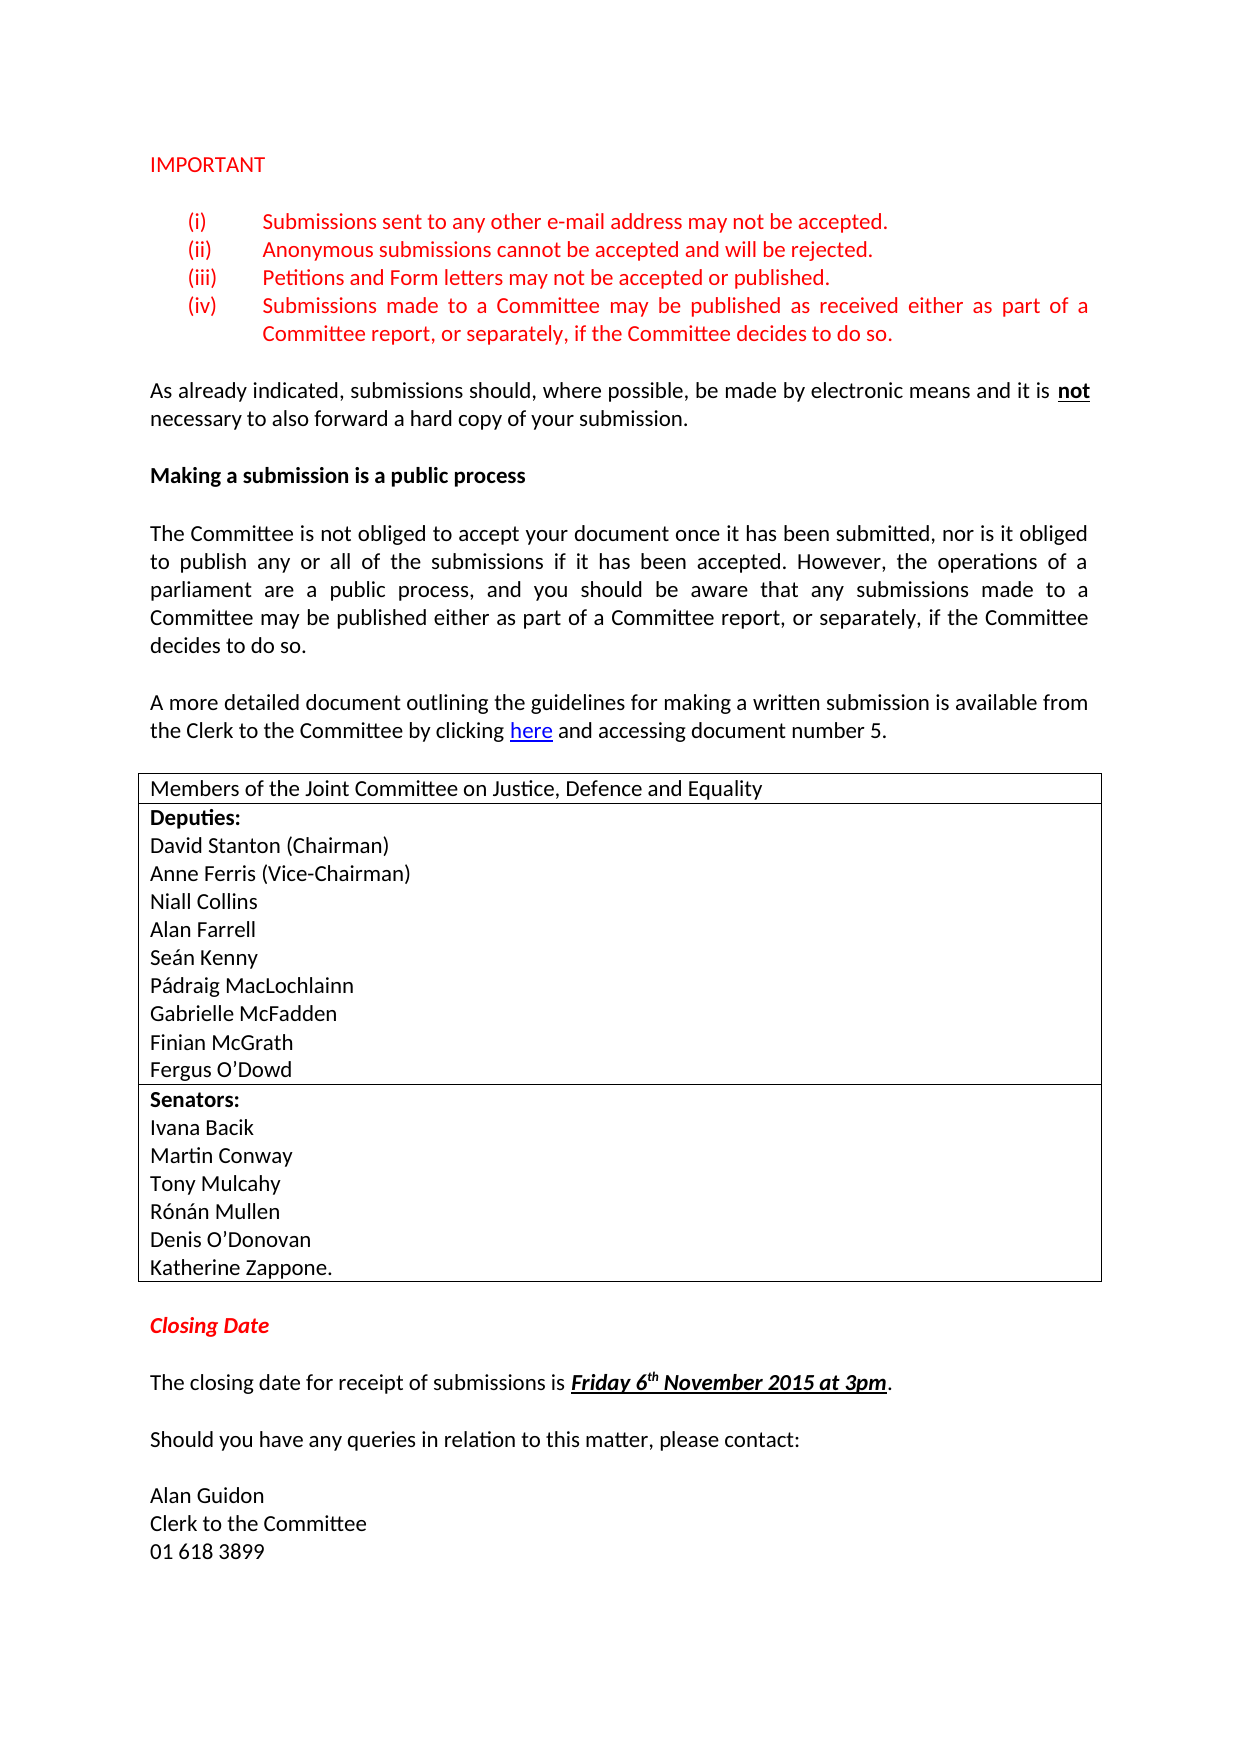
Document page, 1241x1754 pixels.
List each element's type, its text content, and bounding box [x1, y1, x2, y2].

list Petitions and Form letters may not be accepted or published. [187, 263, 1090, 291]
list Submissions sent to any other e-mail address may not be accepted. [187, 207, 1090, 235]
text Making a submission is a public process [150, 462, 1090, 490]
text The closing date for receipt of submissions is Friday 6th November 2015 at 3pm. [150, 1368, 1090, 1396]
text Should you have any queries in relation to this matter, please contact: Alan Guidon Clerk to the Committee 01 618 3899 [150, 1425, 1090, 1566]
text Closing Date [150, 1311, 1090, 1339]
text A more detailed document outlining the guidelines for making a written submission is available from the Clerk to the Committee by clicking here and accessing document number 5. [150, 688, 1090, 744]
list Submissions made to a Committee may be published as received either as part of a Committee report, or separately, if the Committee decides to do so. [187, 291, 1090, 347]
text As already indicated, submissions should, where possible, be made by electronic means and it is not necessary to also forward a hard copy of your submission. [150, 376, 1090, 432]
text IMPORTANT [150, 150, 1090, 178]
list Anonymous submissions cannot be accepted and will be rejected. [187, 235, 1090, 263]
table_cell Deputies: David Stanton (Chairman) Anne Ferris (Vice-Chairman) Niall Collins Alan Farrell Seán Kenny Pádraig MacLochlainn Gabrielle McFadden Finian McGrath Fergus O’Dowd [139, 804, 1101, 1084]
table_header Members of the Joint Committee on Justice, Defence and Equality [139, 774, 1101, 802]
text The Committee is not obliged to accept your document once it has been submitted, nor is it obliged to publish any or all of the submissions if it has been accepted. However, the operations of a parliament are a public process, and you should be aware that any submissions made to a Committee may be published either as part of a Committee report, or separately, if the Committee decides to do so. [150, 519, 1090, 659]
table_cell Senators: Ivana Bacik Martin Conway Tony Mulcahy Rónán Mullen Denis O’Donovan Katherine Zappone. [139, 1085, 1101, 1281]
